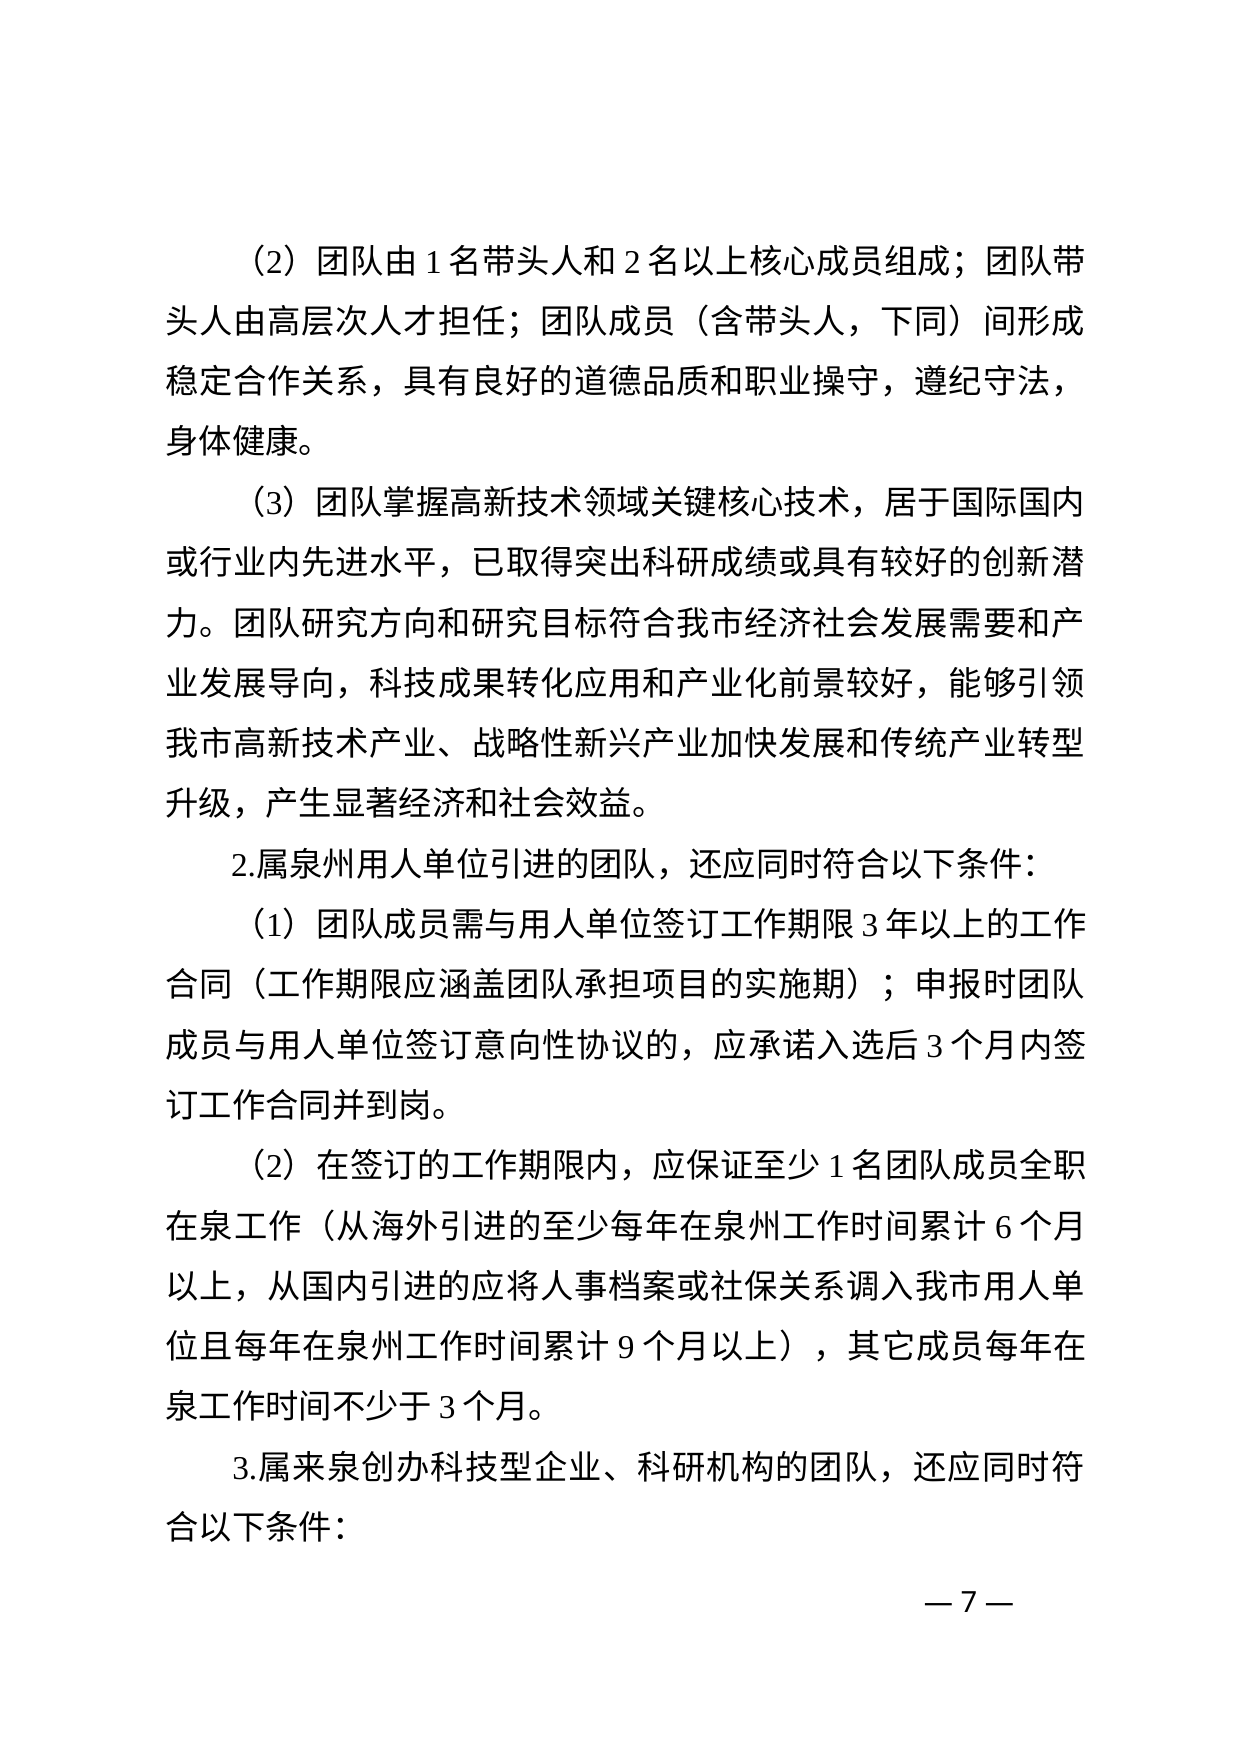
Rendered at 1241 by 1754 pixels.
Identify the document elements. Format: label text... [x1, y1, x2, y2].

text （1）团队成员需与用人单位签订工作期限3年以上的工作合同（工作期限应涵盖团队承担项目的实施期）；申报时团队成员与用人单位签订意向性协议的，应承诺入选后3个月内签订工作合同并到岗。 [165, 892, 1087, 1133]
text （3）团队掌握高新技术领域关键核心技术，居于国际国内或行业内先进水平，已取得突出科研成绩或具有较好的创新潜力。团队研究方向和研究目标符合我市经济社会发展需要和产业发展导向，科技成果转化应用和产业化前景较好，能够引领我市高新技术产业、战略性新兴产业加快发展和传统产业转型升级，产生显著经济和社会效益。 [165, 469, 1087, 831]
text （2）团队由1名带头人和2名以上核心成员组成；团队带头人由高层次人才担任；团队成员（含带头人，下同）间形成稳定合作关系，具有良好的道德品质和职业操守，遵纪守法，身体健康。 [165, 228, 1087, 469]
text 2.属泉州用人单位引进的团队，还应同时符合以下条件： [165, 831, 1087, 892]
text （2）在签订的工作期限内，应保证至少1名团队成员全职在泉工作（从海外引进的至少每年在泉州工作时间累计6个月以上，从国内引进的应将人事档案或社保关系调入我市用人单位且每年在泉州工作时间累计9个月以上），其它成员每年在泉工作时间不少于3个月。 [165, 1133, 1087, 1434]
text 3.属来泉创办科技型企业、科研机构的团队，还应同时符合以下条件： [165, 1434, 1087, 1555]
